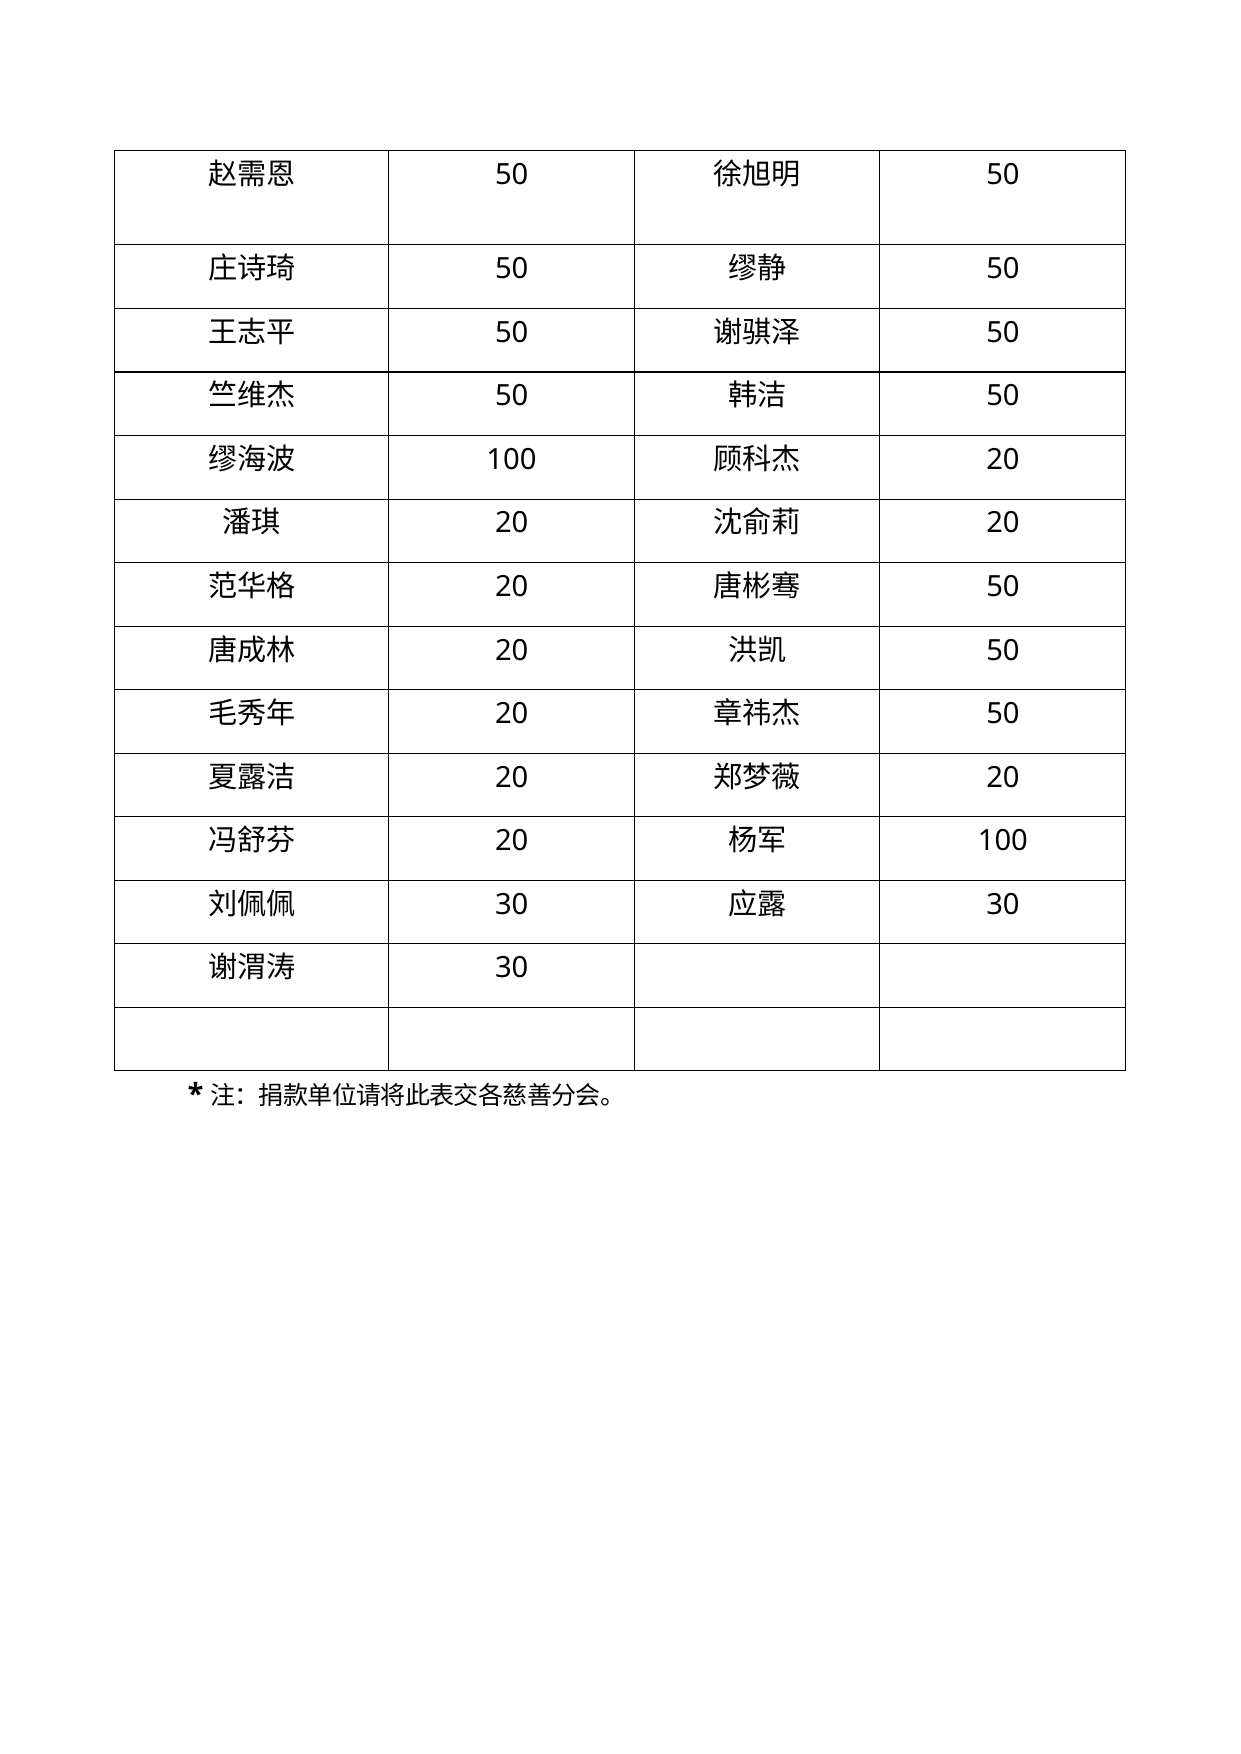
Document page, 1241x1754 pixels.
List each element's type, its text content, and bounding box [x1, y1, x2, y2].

table_cell 50 [389, 373, 634, 435]
table_cell 冯舒芬 [115, 817, 388, 880]
table_cell 50 [880, 151, 1125, 244]
table_cell [635, 944, 879, 1007]
table_cell 20 [880, 754, 1125, 816]
table_cell 20 [880, 436, 1125, 498]
table_cell 50 [880, 309, 1125, 371]
table_cell 洪凯 [635, 627, 879, 689]
table_cell 20 [389, 627, 634, 689]
table_cell 徐旭明 [635, 151, 879, 244]
table_cell 谢骐泽 [635, 309, 879, 371]
table_cell 50 [880, 245, 1125, 308]
table_cell 50 [389, 245, 634, 308]
table_cell 唐彬骞 [635, 563, 879, 626]
table_cell 杨军 [635, 817, 879, 880]
table_cell 顾科杰 [635, 436, 879, 498]
table_cell 章祎杰 [635, 690, 879, 753]
table_cell 50 [880, 563, 1125, 626]
table_cell 50 [880, 373, 1125, 435]
table_cell 毛秀年 [115, 690, 388, 753]
table_cell 沈俞莉 [635, 500, 879, 562]
table_cell 唐成林 [115, 627, 388, 689]
table_cell 30 [389, 881, 634, 943]
table_cell 缪静 [635, 245, 879, 308]
table_cell 20 [389, 563, 634, 626]
table_cell [115, 1008, 388, 1070]
table_cell 范华格 [115, 563, 388, 626]
table_cell [880, 944, 1125, 1007]
table_cell 30 [389, 944, 634, 1007]
table_cell 刘佩佩 [115, 881, 388, 943]
table_cell 20 [389, 817, 634, 880]
table_cell 韩洁 [635, 373, 879, 435]
table_cell 50 [880, 627, 1125, 689]
table_cell 应露 [635, 881, 879, 943]
table_cell 100 [880, 817, 1125, 880]
table_cell 夏露洁 [115, 754, 388, 816]
table_cell 30 [880, 881, 1125, 943]
table_cell 缪海波 [115, 436, 388, 498]
table_cell 20 [389, 500, 634, 562]
table_cell [880, 1008, 1125, 1070]
table_cell 王志平 [115, 309, 388, 371]
table_cell 郑梦薇 [635, 754, 879, 816]
text * 注：捐款单位请将此表交各慈善分会。 [187, 1071, 1053, 1113]
table_cell 潘琪 [115, 500, 388, 562]
table_cell 50 [389, 151, 634, 244]
table_cell 100 [389, 436, 634, 498]
table_cell 50 [880, 690, 1125, 753]
table_cell 50 [389, 309, 634, 371]
table_cell 20 [880, 500, 1125, 562]
table_cell [389, 1008, 634, 1070]
table_cell 赵需恩 [115, 151, 388, 244]
table_cell 20 [389, 690, 634, 753]
table_cell [635, 1008, 879, 1070]
table_cell 竺维杰 [115, 373, 388, 435]
table_cell 谢渭涛 [115, 944, 388, 1007]
table_cell 庄诗琦 [115, 245, 388, 308]
table_cell 20 [389, 754, 634, 816]
